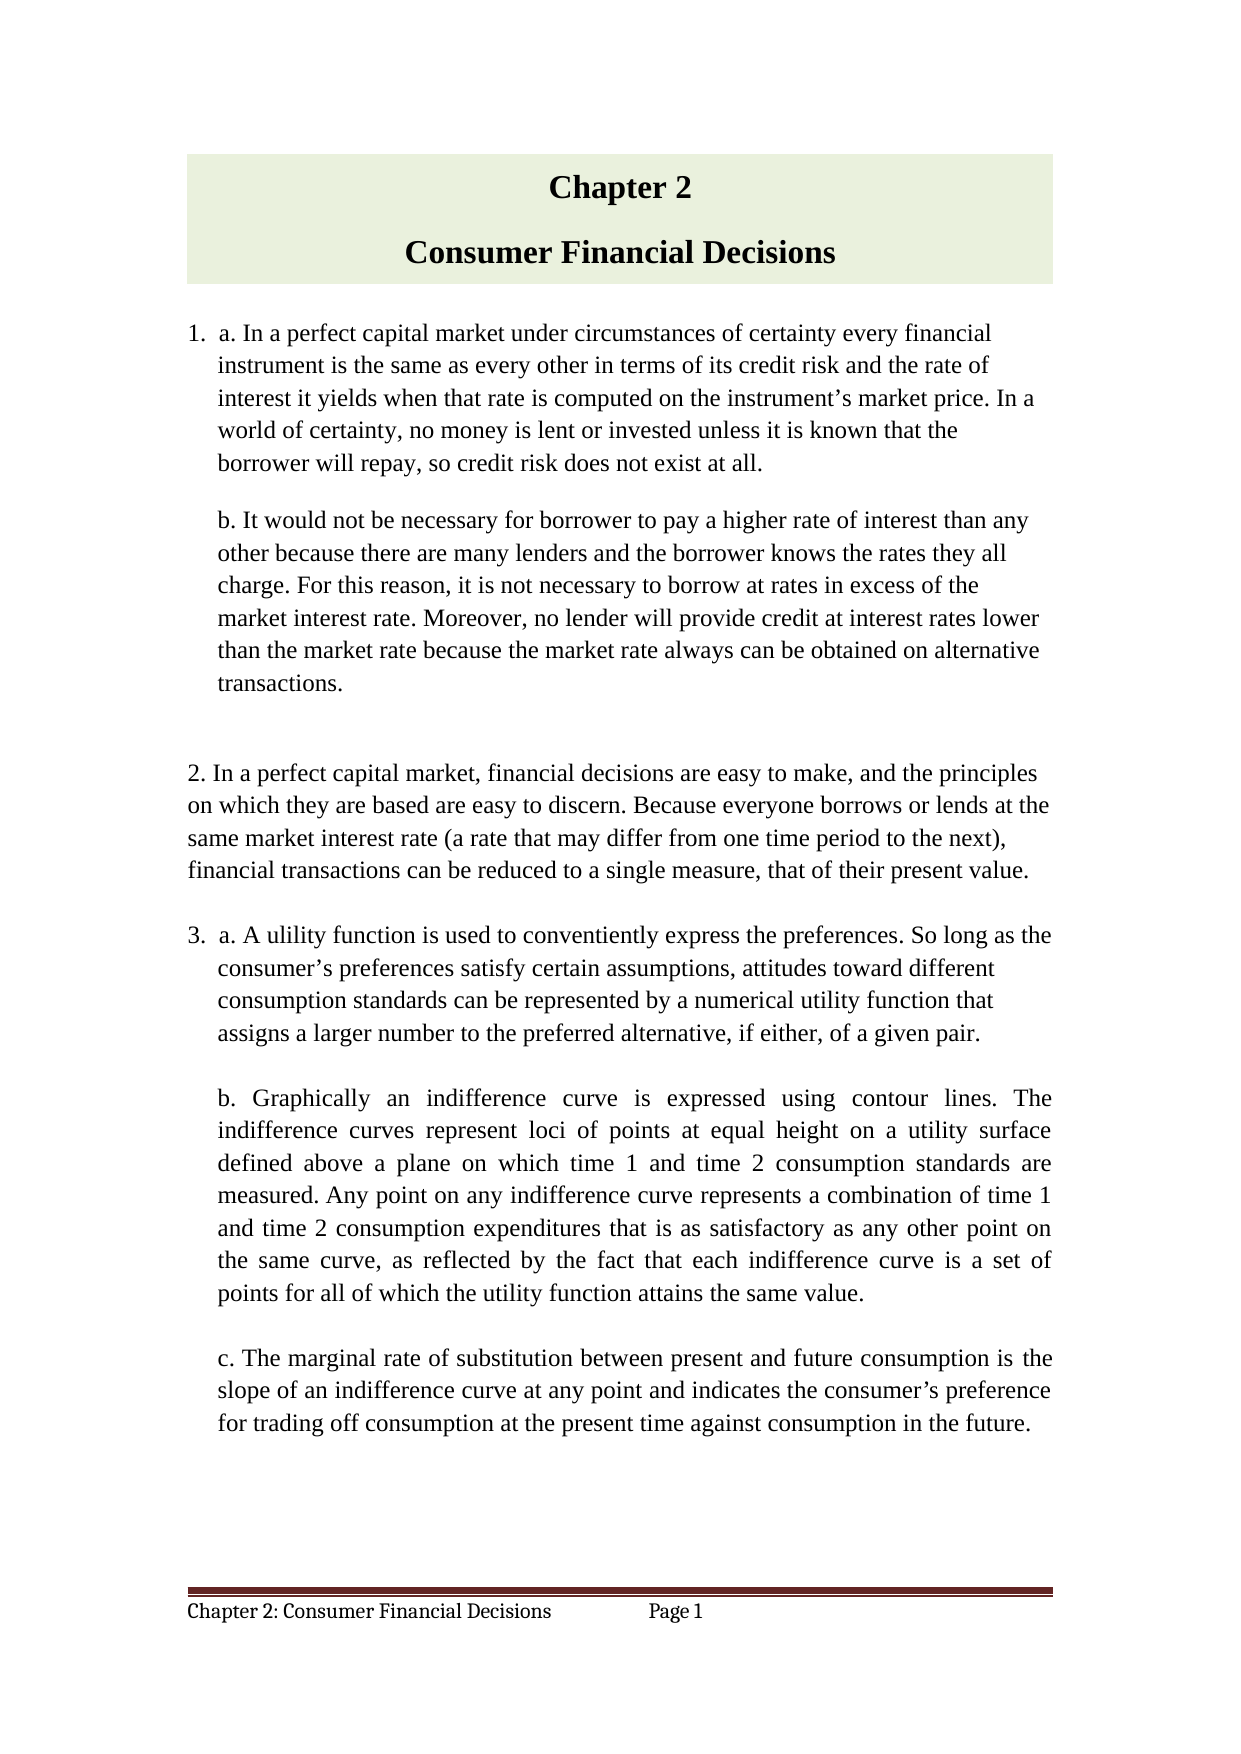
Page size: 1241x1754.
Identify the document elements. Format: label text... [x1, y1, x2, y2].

text Chapter 2 [187, 154, 1053, 219]
text 2. In a perfect capital market, financial decisions are easy to make, and the principles on which they are based are easy to discern. Because everyone borrows or lends at the same market interest rate (a rate that may differ from one time period to the next), financial transactions can be reduced to a single measure, that of their present value. [187, 756, 1053, 886]
text b. It would not be necessary for borrower to pay a higher rate of interest than any other because there are many lenders and the borrower knows the rates they all charge. For this reason, it is not necessary to borrow at rates in excess of the market interest rate. Moreover, no lender will provide credit at interest rates lower than the market rate because the market rate always can be obtained on alternative transactions. [217, 504, 1053, 699]
text 3. a. A ulility function is used to conventiently express the preferences. So long as the consumer’s preferences satisfy certain assumptions, attitudes toward different consumption standards can be represented by a numerical utility function that assigns a larger number to the preferred alternative, if either, of a given pair. [187, 919, 1053, 1049]
text Consumer Financial Decisions [187, 219, 1053, 284]
text 1. a. In a perfect capital market under circumstances of certainty every financial instrument is the same as every other in terms of its credit risk and the rate of interest it yields when that rate is computed on the instrument’s market price. In a world of certainty, no money is lent or invested unless it is known that the borrower will repay, so credit risk does not exist at all. [187, 316, 1053, 479]
text b. Graphically an indifference curve is expressed using contour lines. The indifference curves represent loci of points at equal height on a utility surface defined above a plane on which time 1 and time 2 consumption standards are measured. Any point on any indifference curve represents a combination of time 1 and time 2 consumption expenditures that is as satisfactory as any other point on the same curve, as reflected by the fact that each indifference curve is a set of points for all of which the utility function attains the same value. [217, 1081, 1053, 1309]
text c. The marginal rate of substitution between present and future consumption is the slope of an indifference curve at any point and indicates the consumer’s preference for trading off consumption at the present time against consumption in the future. [217, 1341, 1053, 1439]
